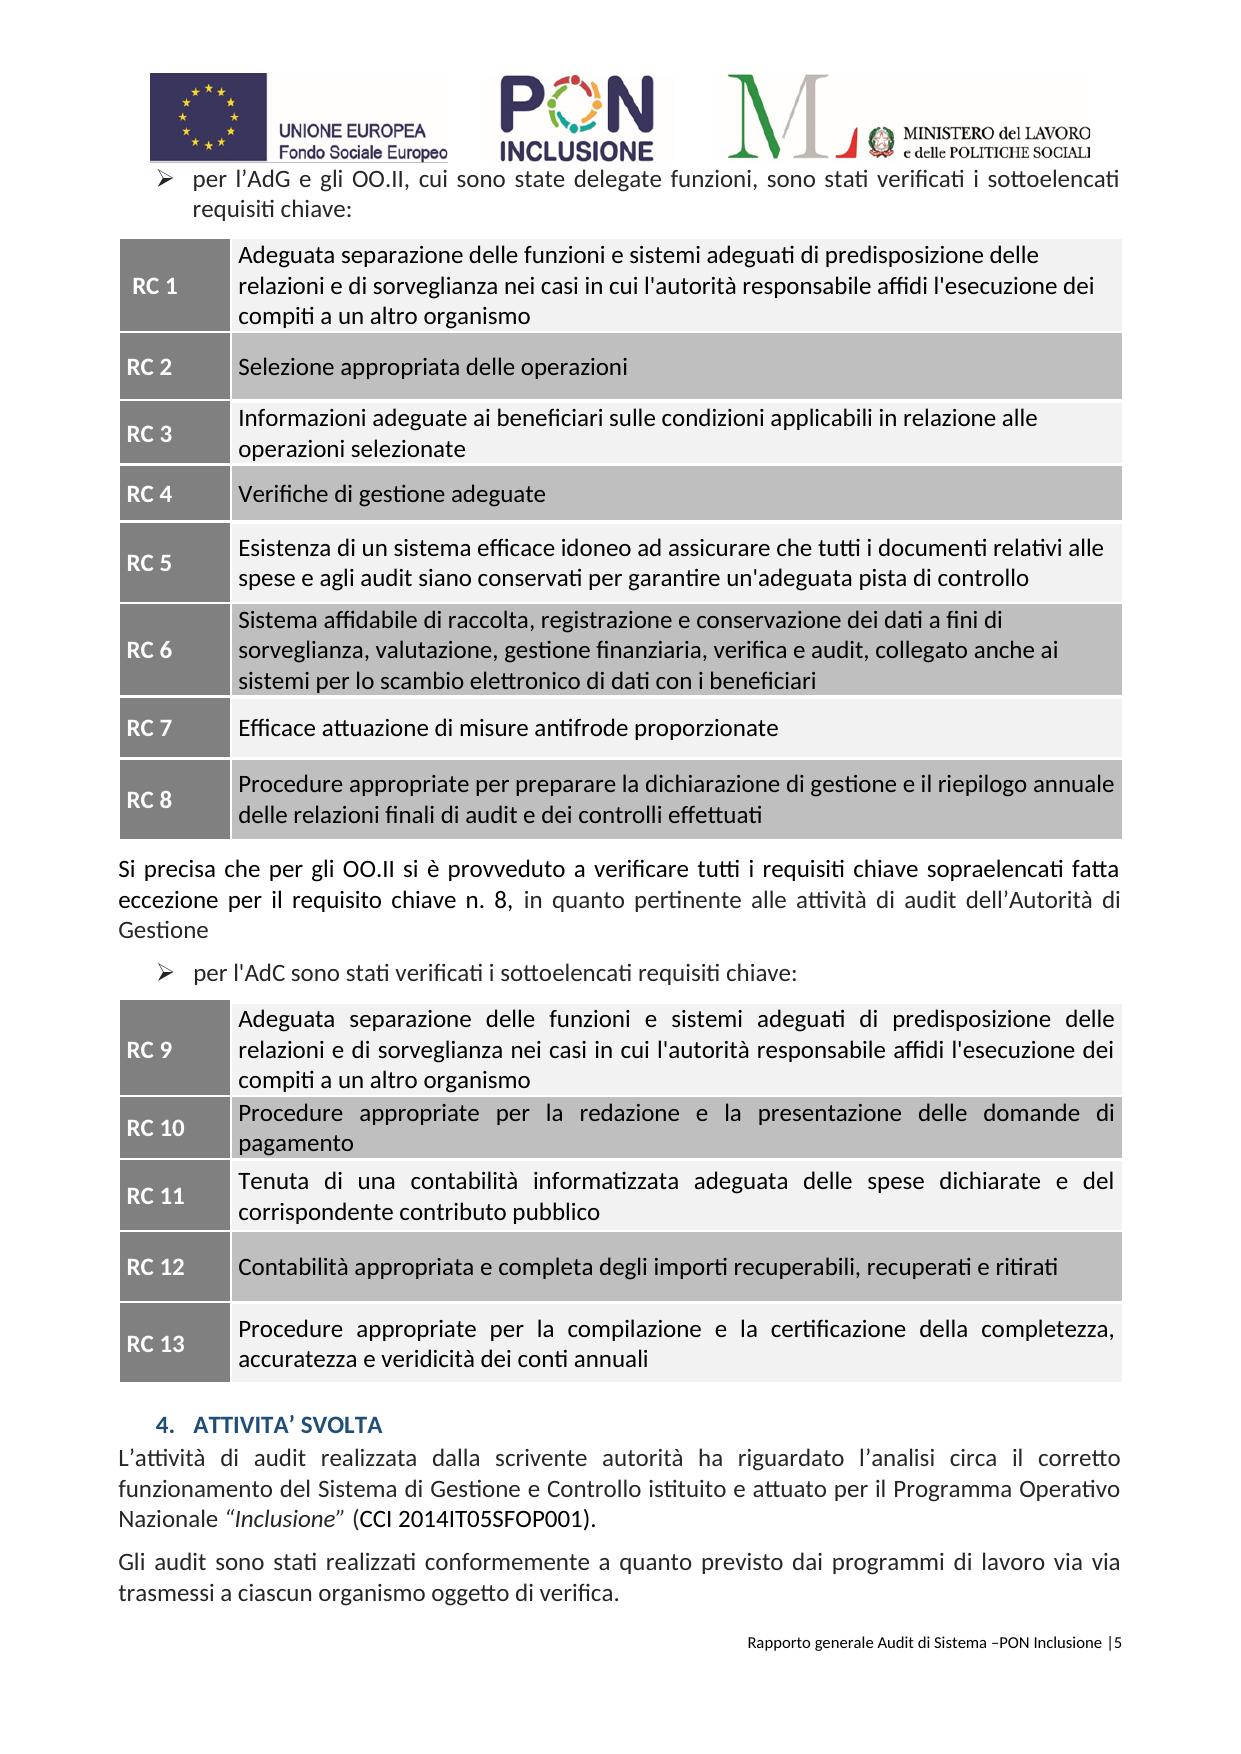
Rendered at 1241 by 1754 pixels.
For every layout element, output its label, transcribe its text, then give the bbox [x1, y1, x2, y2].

table_cell RC 13 [120, 1303, 230, 1382]
table_cell RC 10 [120, 1097, 230, 1158]
table_cell Efficace attuazione di misure antifrode proporzionate [232, 699, 1122, 757]
table_cell Informazioni adeguate ai beneficiari sulle condizioni applicabili in relazione alle operazioni selezionate [232, 403, 1122, 463]
table_cell RC 4 [120, 466, 230, 520]
table_header RC 9 [120, 1000, 230, 1095]
table_cell Selezione appropriata delle operazioni [232, 333, 1122, 399]
picture [150, 73, 1091, 163]
table_cell Sistema affidabile di raccolta, registrazione e conservazione dei dati a fini di sorveglianza, valutazione, gestione finanziaria, verifica e audit, collegato anche ai sistemi per lo scambio elettronico di dati con i beneficiari [232, 604, 1122, 695]
table_cell RC 12 [120, 1232, 230, 1301]
table_cell Procedure appropriate per la compilazione e la certificazione della completezza, accuratezza e veridicità dei conti annuali [232, 1304, 1122, 1382]
table_cell Procedure appropriate per preparare la dichiarazione di gestione e il riepilogo annuale delle relazioni finali di audit e dei controlli effettuati [232, 760, 1122, 839]
subtitle ATTIVITA’ SVOLTA [156, 1409, 1122, 1440]
table_cell Procedure appropriate per la redazione e la presentazione delle domande di pagamento [232, 1097, 1122, 1158]
table_cell Contabilità appropriata e completa degli importi recuperabili, recuperati e ritirati [232, 1232, 1122, 1301]
table_cell Tenuta di una contabilità informatizzata adeguata delle spese dichiarate e del corrispondente contributo pubblico [232, 1161, 1122, 1230]
text Si precisa che per gli OO.II si è provveduto a verificare tutti i requisiti chiave sopraelencati fatta eccezione per il requisito chiave n. 8, in quanto pertinente alle attività di audit dell’Autorità di Gestione [118, 853, 1122, 945]
table_cell Esistenza di un sistema efficace idoneo ad assicurare che tutti i documenti relativi alle spese e agli audit siano conservati per garantire un'adeguata pista di controllo [232, 524, 1122, 602]
table_cell RC 2 [120, 333, 230, 399]
list per l'AdC sono stati verificati i sottoelencati requisiti chiave: [156, 957, 1122, 988]
table_cell RC 6 [120, 604, 230, 695]
table_cell RC 5 [120, 523, 230, 602]
table_header Adeguata separazione delle funzioni e sistemi adeguati di predisposizione delle relazioni e di sorveglianza nei casi in cui l'autorità responsabile affidi l'esecuzione dei compiti a un altro organismo [232, 1004, 1122, 1095]
text Gli audit sono stati realizzati conformemente a quanto previsto dai programmi di lavoro via via trasmessi a ciascun organismo oggetto di verifica. [118, 1546, 1122, 1607]
table_cell RC 11 [120, 1160, 230, 1230]
table_cell RC 7 [120, 698, 230, 757]
table_cell RC 3 [120, 401, 230, 463]
text L’attività di audit realizzata dalla scrivente autorità ha riguardato l’analisi circa il corretto funzionamento del Sistema di Gestione e Controllo istituito e attuato per il Programma Operativo Nazionale “Inclusione” (CCI 2014IT05SFOP001). [118, 1442, 1122, 1534]
table_cell Verifiche di gestione adeguate [232, 466, 1122, 520]
table_header Adeguata separazione delle funzioni e sistemi adeguati di predisposizione delle relazioni e di sorveglianza nei casi in cui l'autorità responsabile affidi l'esecuzione dei compiti a un altro organismo [232, 239, 1122, 331]
table_cell RC 8 [120, 760, 230, 839]
table_header RC 1 [120, 239, 230, 331]
list per l’AdG e gli OO.II, cui sono state delegate funzioni, sono stati verificati i sottoelencati requisiti chiave: [155, 163, 1122, 224]
